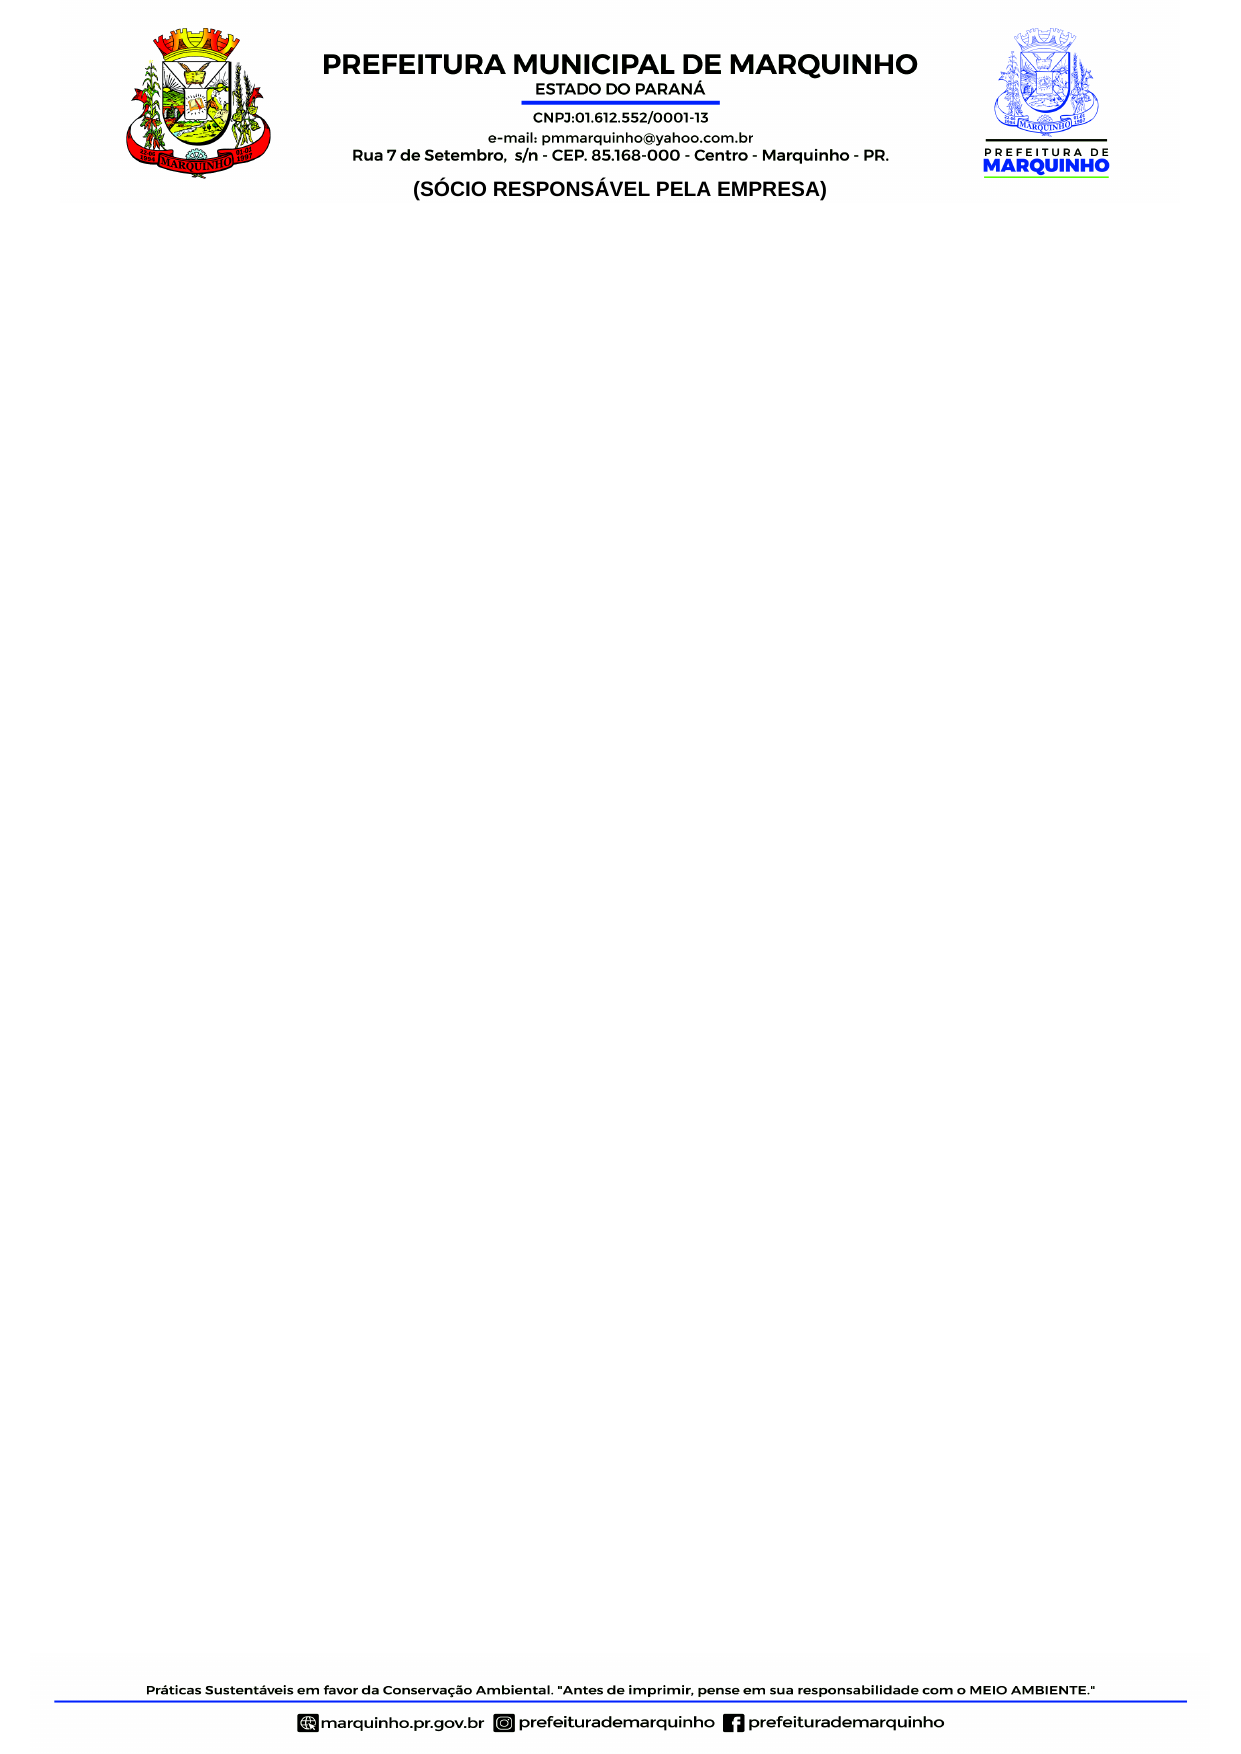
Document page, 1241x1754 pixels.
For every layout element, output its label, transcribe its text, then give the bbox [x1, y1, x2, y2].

text (SÓCIO RESPONSÁVEL PELA EMPRESA) [118, 177, 1122, 201]
picture [60, 0, 1181, 203]
picture [30, 1653, 1210, 1754]
